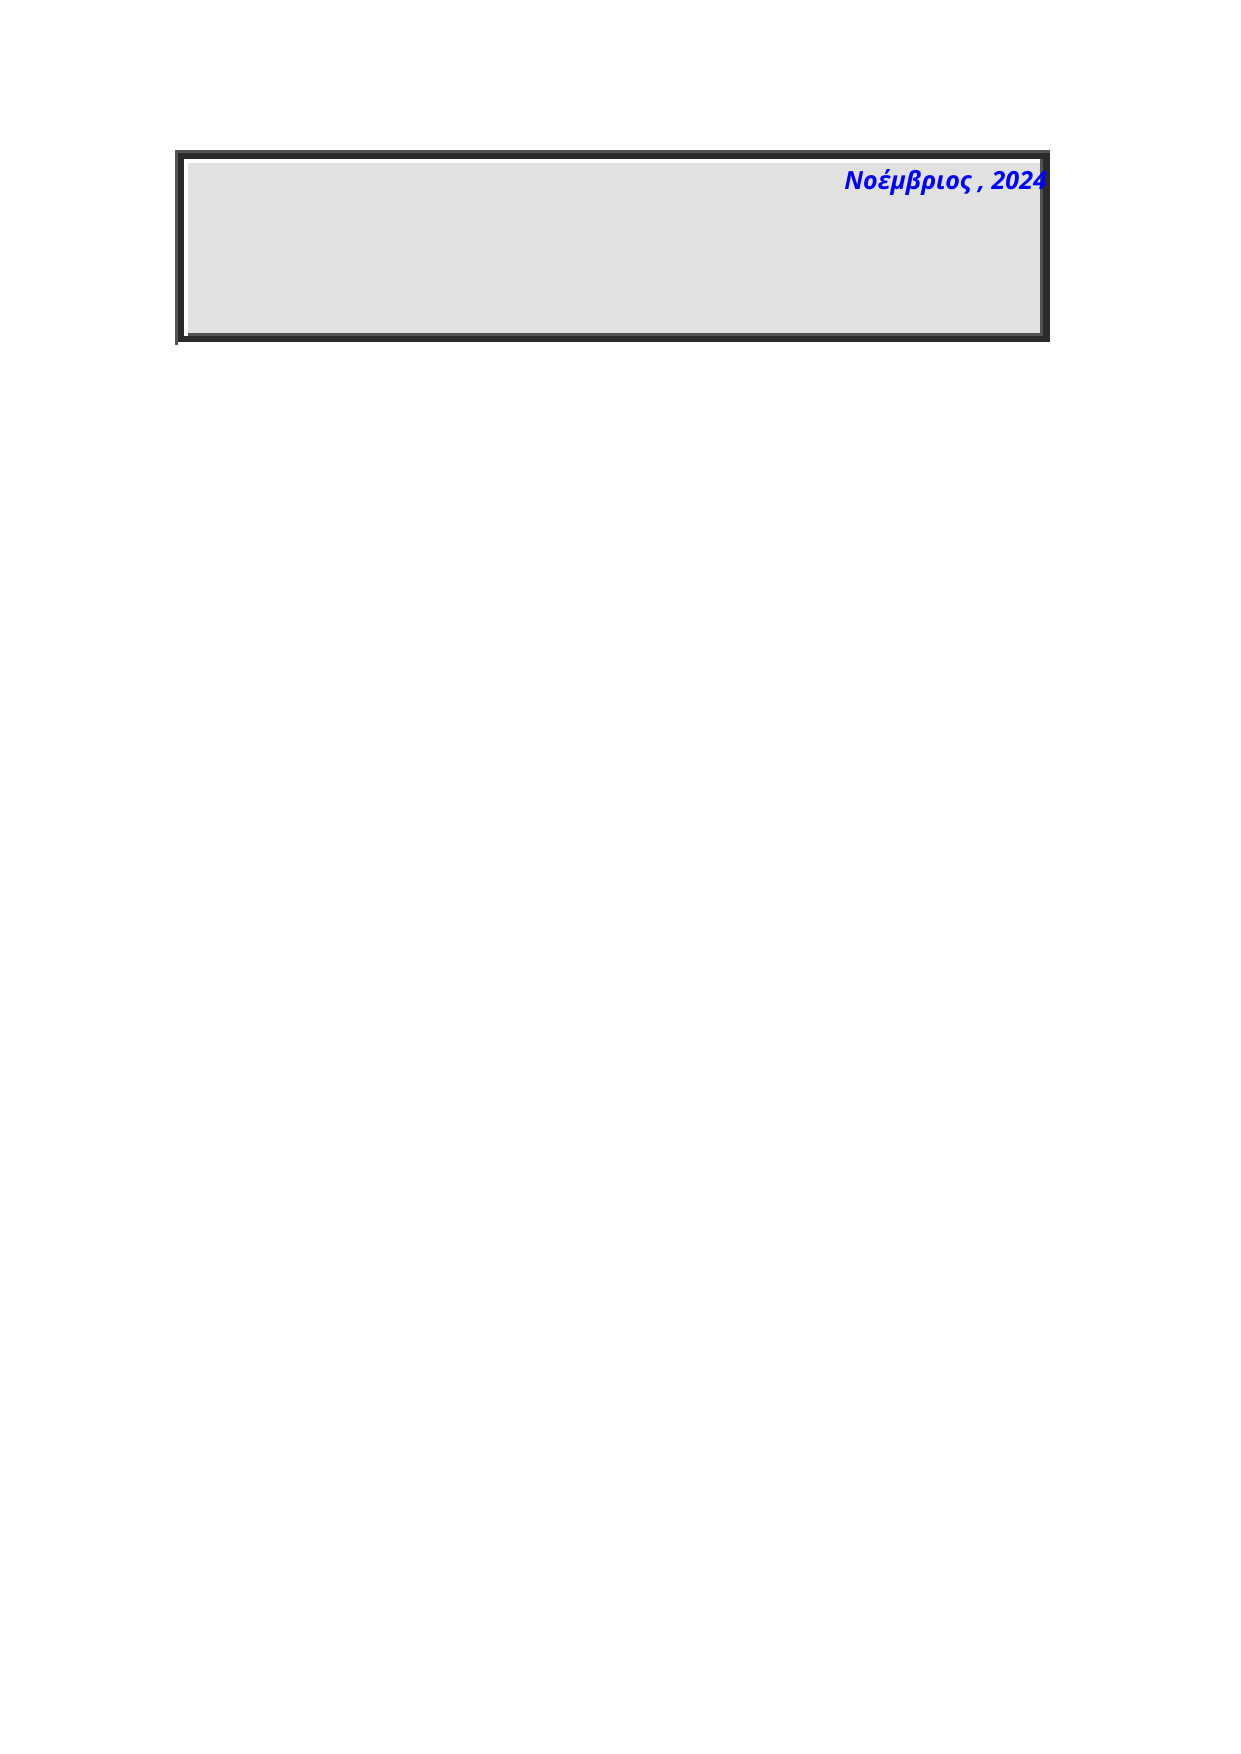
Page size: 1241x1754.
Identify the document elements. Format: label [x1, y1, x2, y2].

table_cell [188, 163, 1040, 333]
